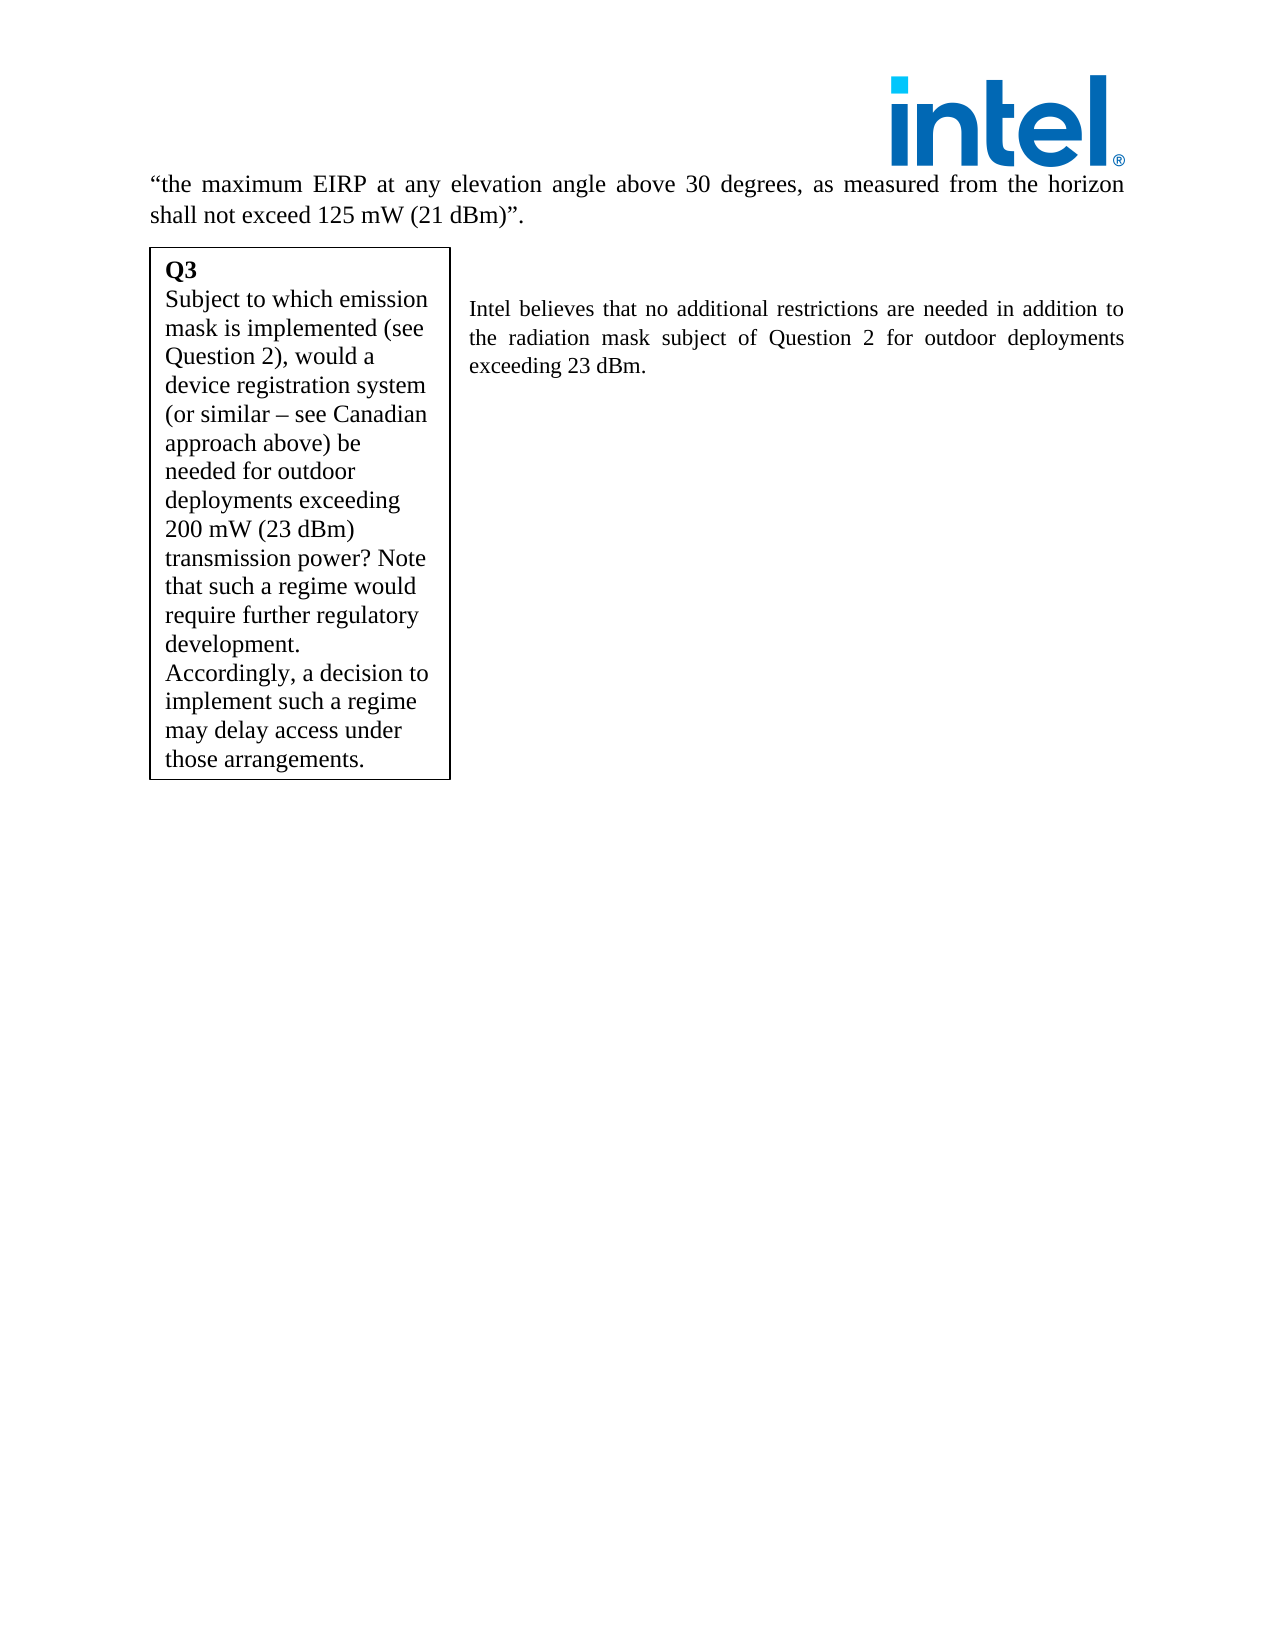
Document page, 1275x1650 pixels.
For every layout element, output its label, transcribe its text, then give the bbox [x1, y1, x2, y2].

picture [890, 73, 1125, 169]
text Intel believes that no additional restrictions are needed in addition to the radiation mask subject of Question 2 for outdoor deployments exceeding 23 dBm. [151, 295, 449, 378]
text Intel believes that no additional restrictions are needed in addition to the radiation mask subject of Question 2 for outdoor deployments exceeding 23 dBm. [451, 295, 1125, 378]
